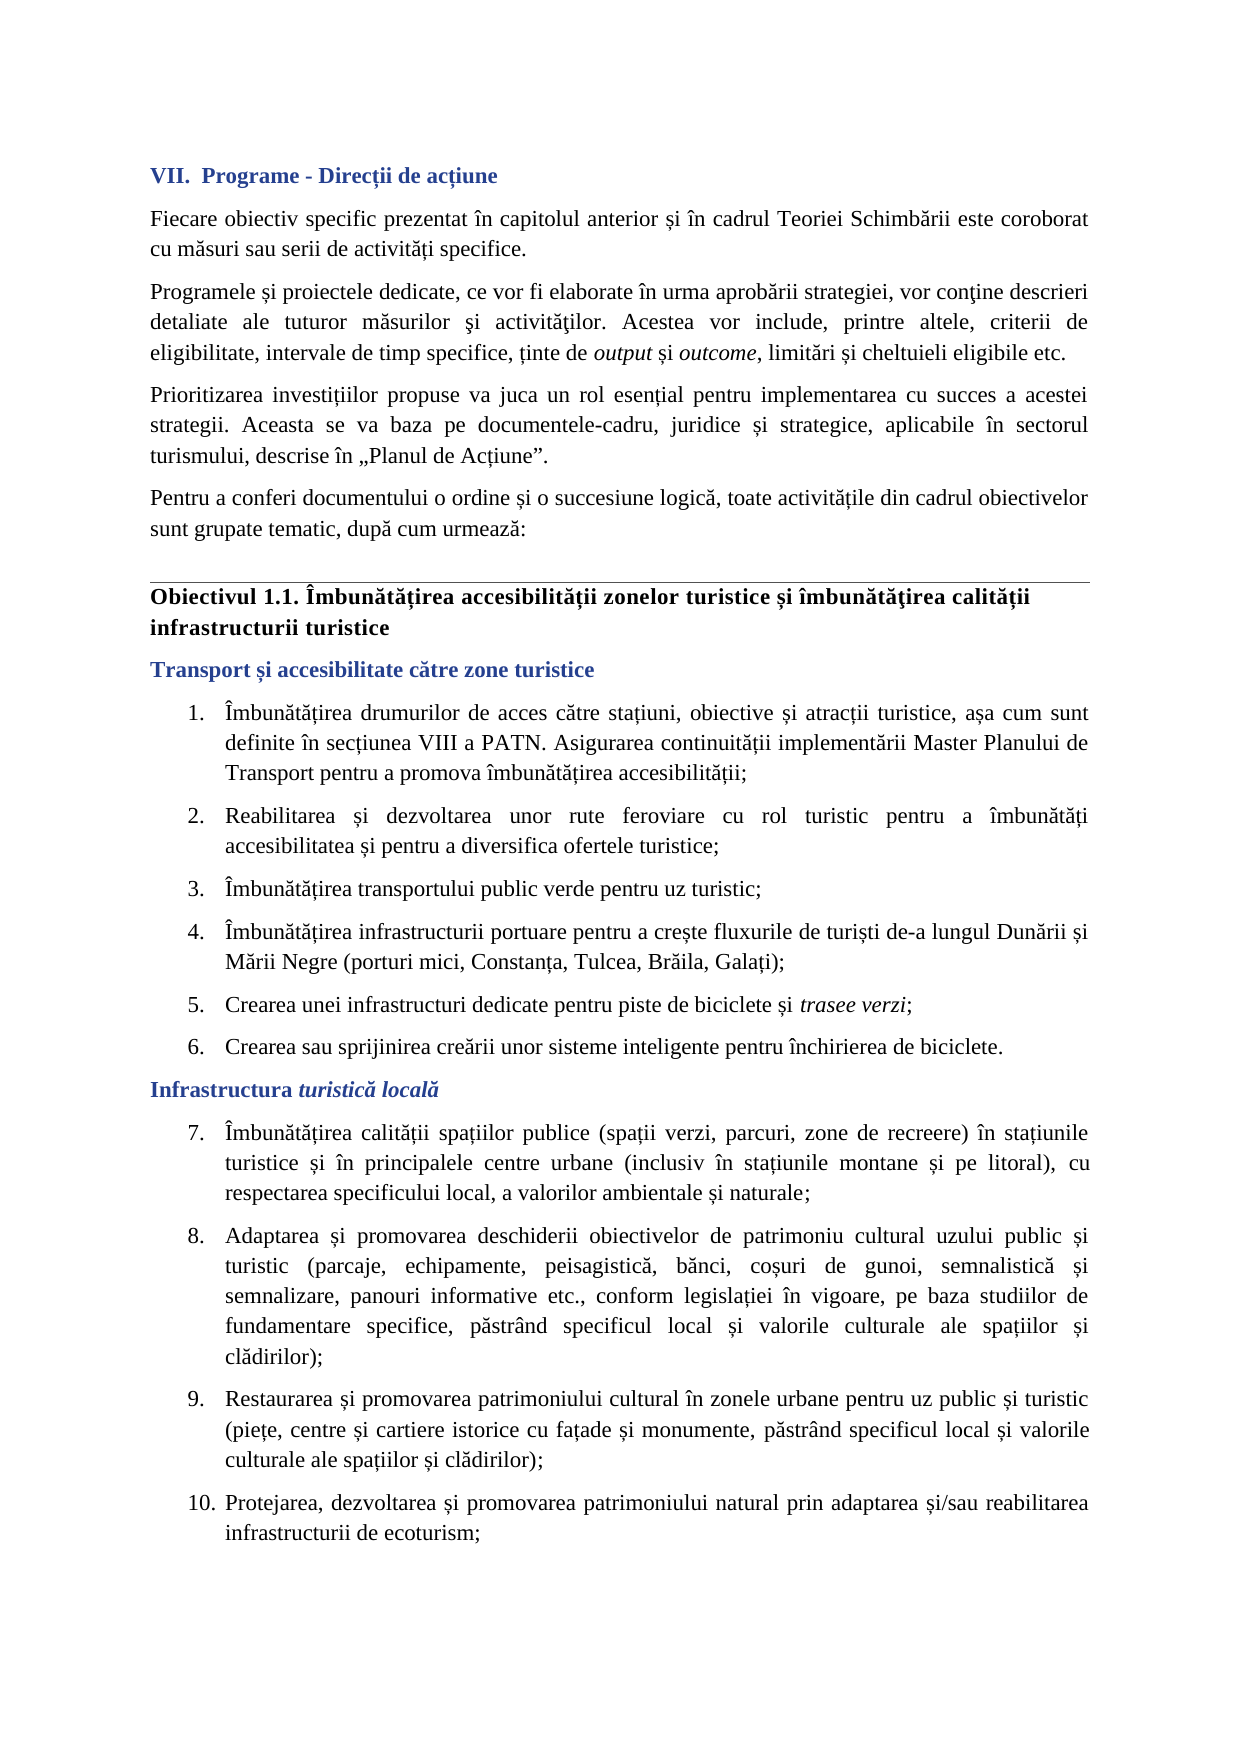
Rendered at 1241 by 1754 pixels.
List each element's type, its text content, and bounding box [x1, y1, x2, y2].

list Îmbunătățirea infrastructurii portuare pentru a crește fluxurile de turiști de-a lungul Dunării și Mării Negre (porturi mici, Constanța, Tulcea, Brăila, Galați); [187, 918, 1090, 974]
list Adaptarea și promovarea deschiderii obiectivelor de patrimoniu cultural uzului public și turistic (parcaje, echipamente, peisagistică, bănci, coșuri de gunoi, semnalistică și semnalizare, panouri informative etc., conform legislației în vigoare, pe baza studiilor de fundamentare specifice, păstrând specificul local și valorile culturale ale spațiilor și clădirilor); [187, 1222, 1090, 1369]
text Infrastructura turistică locală [150, 1076, 1090, 1102]
text Fiecare obiectiv specific prezentat în capitolul anterior și în cadrul Teoriei Schimbării este coroborat cu măsuri sau serii de activități specifice. [150, 205, 1090, 262]
list Crearea sau sprijinirea creării unor sisteme inteligente pentru închirierea de biciclete. [187, 1033, 1090, 1060]
list Protejarea, dezvoltarea și promovarea patrimoniului natural prin adaptarea și/sau reabilitarea infrastructurii de ecoturism; [187, 1488, 1090, 1545]
subtitle VII. Programe - Direcții de acțiune [150, 162, 1090, 189]
list Îmbunătățirea transportului public verde pentru uz turistic; [187, 875, 1090, 901]
text Transport și accesibilitate către zone turistice [150, 656, 1090, 683]
text Prioritizarea investițiilor propuse va juca un rol esențial pentru implementarea cu succes a acestei strategii. Aceasta se va baza pe documentele-cadru, juridice și strategice, aplicabile în sectorul turismului, descrise în „Planul de Acțiune”. [150, 381, 1090, 468]
list Reabilitarea și dezvoltarea unor rute feroviare cu rol turistic pentru a îmbunătăți accesibilitatea și pentru a diversifica ofertele turistice; [187, 802, 1090, 859]
list Îmbunătățirea calității spațiilor publice (spații verzi, parcuri, zone de recreere) în stațiunile turistice și în principalele centre urbane (inclusiv în stațiunile montane și pe litoral), cu respectarea specificului local, a valorilor ambientale și naturale; [187, 1119, 1090, 1206]
text Pentru a conferi documentului o ordine și o succesiune logică, toate activitățile din cadrul obiectivelor sunt grupate tematic, după cum urmează: [150, 484, 1090, 541]
text Programele și proiectele dedicate, ce vor fi elaborate în urma aprobării strategiei, vor conţine descrieri detaliate ale tuturor măsurilor şi activităţilor. Acestea vor include, printre altele, criterii de eligibilitate, intervale de timp specifice, ținte de output și outcome, limitări și cheltuieli eligibile etc. [150, 278, 1090, 365]
list Îmbunătățirea drumurilor de acces către stațiuni, obiective și atracții turistice, așa cum sunt definite în secțiunea VIII a PATN. Asigurarea continuității implementării Master Planului de Transport pentru a promova îmbunătățirea accesibilității; [187, 699, 1090, 786]
list Crearea unei infrastructuri dedicate pentru piste de biciclete și trasee verzi; [187, 991, 1090, 1017]
list Restaurarea și promovarea patrimoniului cultural în zonele urbane pentru uz public și turistic (piețe, centre și cartiere istorice cu fațade și monumente, păstrând specificul local și valorile culturale ale spațiilor și clădirilor); [187, 1385, 1090, 1472]
subtitle Obiectivul 1.1. Îmbunătățirea accesibilității zonelor turistice și îmbunătăţirea calității infrastructurii turistice [150, 583, 1090, 640]
